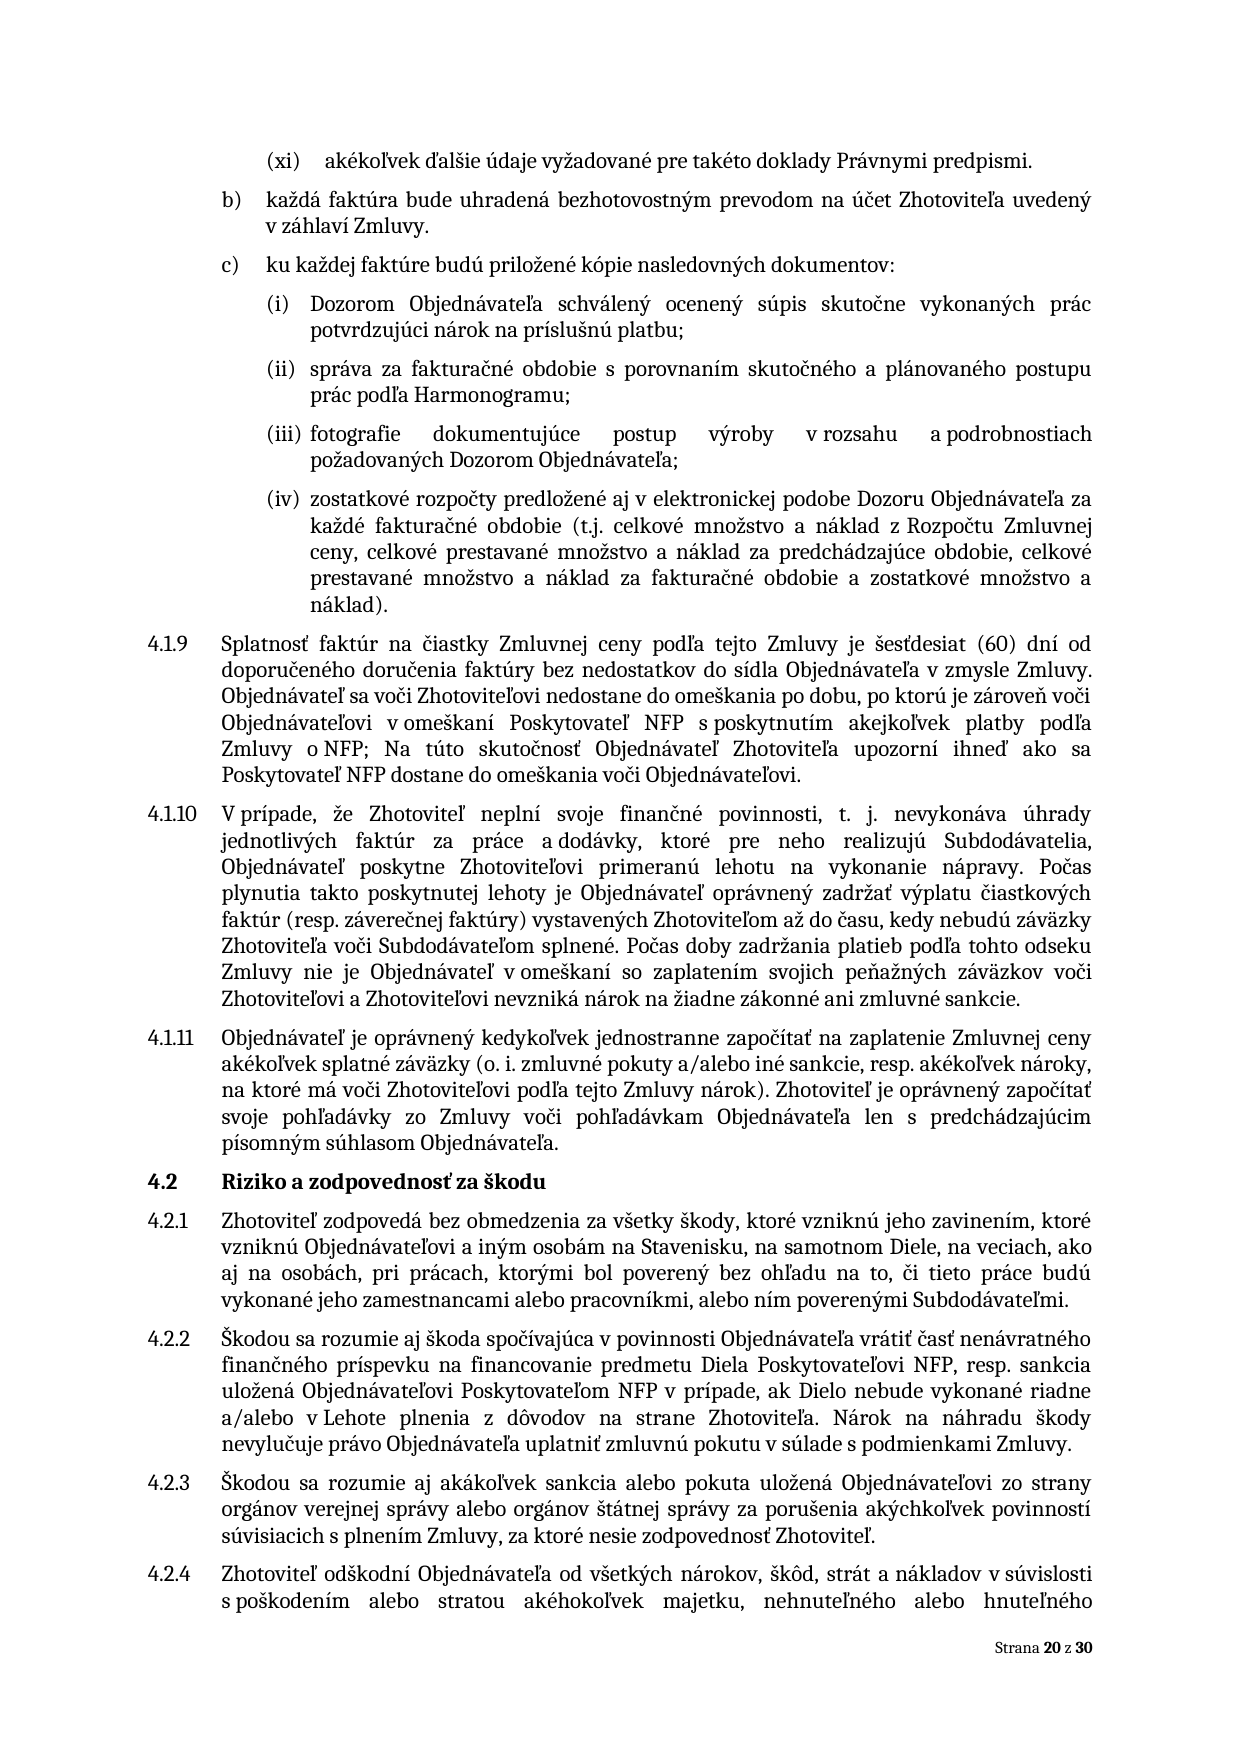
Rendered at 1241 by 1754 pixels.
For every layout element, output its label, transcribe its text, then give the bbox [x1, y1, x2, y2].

list Zhotoviteľ zodpovedá bez obmedzenia za všetky škody, ktoré vzniknú jeho zavinením, ktoré vzniknú Objednávateľovi a iným osobám na Stavenisku, na samotnom Diele, na veciach, ako aj na osobách, pri prácach, ktorými bol poverený bez ohľadu na to, či tieto práce budú vykonané jeho zamestnancami alebo pracovníkmi, alebo ním poverenými Subdodávateľmi. [148, 1207, 1093, 1313]
list Splatnosť faktúr na čiastky Zmluvnej ceny podľa tejto Zmluvy je šesťdesiat (60) dní od doporučeného doručenia faktúry bez nedostatkov do sídla Objednávateľa v zmysle Zmluvy. Objednávateľ sa voči Zhotoviteľovi nedostane do omeškania po dobu, po ktorú je zároveň voči Objednávateľovi v omeškaní Poskytovateľ NFP s poskytnutím akejkoľvek platby podľa Zmluvy o NFP; Na túto skutočnosť Objednávateľ Zhotoviteľa upozorní ihneď ako sa Poskytovateľ NFP dostane do omeškania voči Objednávateľovi. [148, 630, 1093, 788]
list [148, 1561, 1093, 1614]
list Objednávateľ je oprávnený kedykoľvek jednostranne započítať na zaplatenie Zmluvnej ceny akékoľvek splatné záväzky (o. i. zmluvné pokuty a/alebo iné sankcie, resp. akékoľvek nároky, na ktoré má voči Zhotoviteľovi podľa tejto Zmluvy nárok). Zhotoviteľ je oprávnený započítať svoje pohľadávky zo Zmluvy voči pohľadávkam Objednávateľa len s predchádzajúcim písomným súhlasom Objednávateľa. [148, 1024, 1093, 1156]
list V prípade, že Zhotoviteľ neplní svoje finančné povinnosti, t. j. nevykonáva úhrady jednotlivých faktúr za práce a dodávky, ktoré pre neho realizujú Subdodávatelia, Objednávateľ poskytne Zhotoviteľovi primeranú lehotu na vykonanie nápravy. Počas plynutia takto poskytnutej lehoty je Objednávateľ oprávnený zadržať výplatu čiastkových faktúr (resp. záverečnej faktúry) vystavených Zhotoviteľom až do času, kedy nebudú záväzky Zhotoviteľa voči Subdodávateľom splnené. Počas doby zadržania platieb podľa tohto odseku Zmluvy nie je Objednávateľ v omeškaní so zaplatením svojich peňažných záväzkov voči Zhotoviteľovi a Zhotoviteľovi nevzniká nárok na žiadne zákonné ani zmluvné sankcie. [148, 801, 1093, 1012]
list Dozorom Objednávateľa schválený ocenený súpis skutočne vykonaných prác potvrdzujúci nárok na príslušnú platbu; [266, 291, 1093, 343]
list ku každej faktúre budú priložené kópie nasledovných dokumentov: [221, 252, 1093, 278]
list akékoľvek ďalšie údaje vyžadované pre takéto doklady Právnymi predpismi. [266, 148, 1093, 174]
list každá faktúra bude uhradená bezhotovostným prevodom na účet Zhotoviteľa uvedený v záhlaví Zmluvy. [221, 186, 1093, 239]
list fotografie dokumentujúce postup výroby v rozsahu a podrobnostiach požadovaných Dozorom Objednávateľa; [266, 421, 1093, 474]
list Škodou sa rozumie aj škoda spočívajúca v povinnosti Objednávateľa vrátiť časť nenávratného finančného príspevku na financovanie predmetu Diela Poskytovateľovi NFP, resp. sankcia uložená Objednávateľovi Poskytovateľom NFP v prípade, ak Dielo nebude vykonané riadne a/alebo v Lehote plnenia z dôvodov na strane Zhotoviteľa. Nárok na náhradu škody nevylučuje právo Objednávateľa uplatniť zmluvnú pokutu v súlade s podmienkami Zmluvy. [148, 1325, 1093, 1457]
list zostatkové rozpočty predložené aj v elektronickej podobe Dozoru Objednávateľa za každé fakturačné obdobie (t.j. celkové množstvo a náklad z Rozpočtu Zmluvnej ceny, celkové prestavané množstvo a náklad za predchádzajúce obdobie, celkové prestavané množstvo a náklad za fakturačné obdobie a zostatkové množstvo a náklad). [266, 486, 1093, 618]
list Riziko a zodpovednosť za škodu [148, 1169, 1093, 1195]
list správa za fakturačné obdobie s porovnaním skutočného a plánovaného postupu prác podľa Harmonogramu; [266, 356, 1093, 408]
list Škodou sa rozumie aj akákoľvek sankcia alebo pokuta uložená Objednávateľovi zo strany orgánov verejnej správy alebo orgánov štátnej správy za porušenia akýchkoľvek povinností súvisiacich s plnením Zmluvy, za ktoré nesie zodpovednosť Zhotoviteľ. [148, 1470, 1093, 1549]
